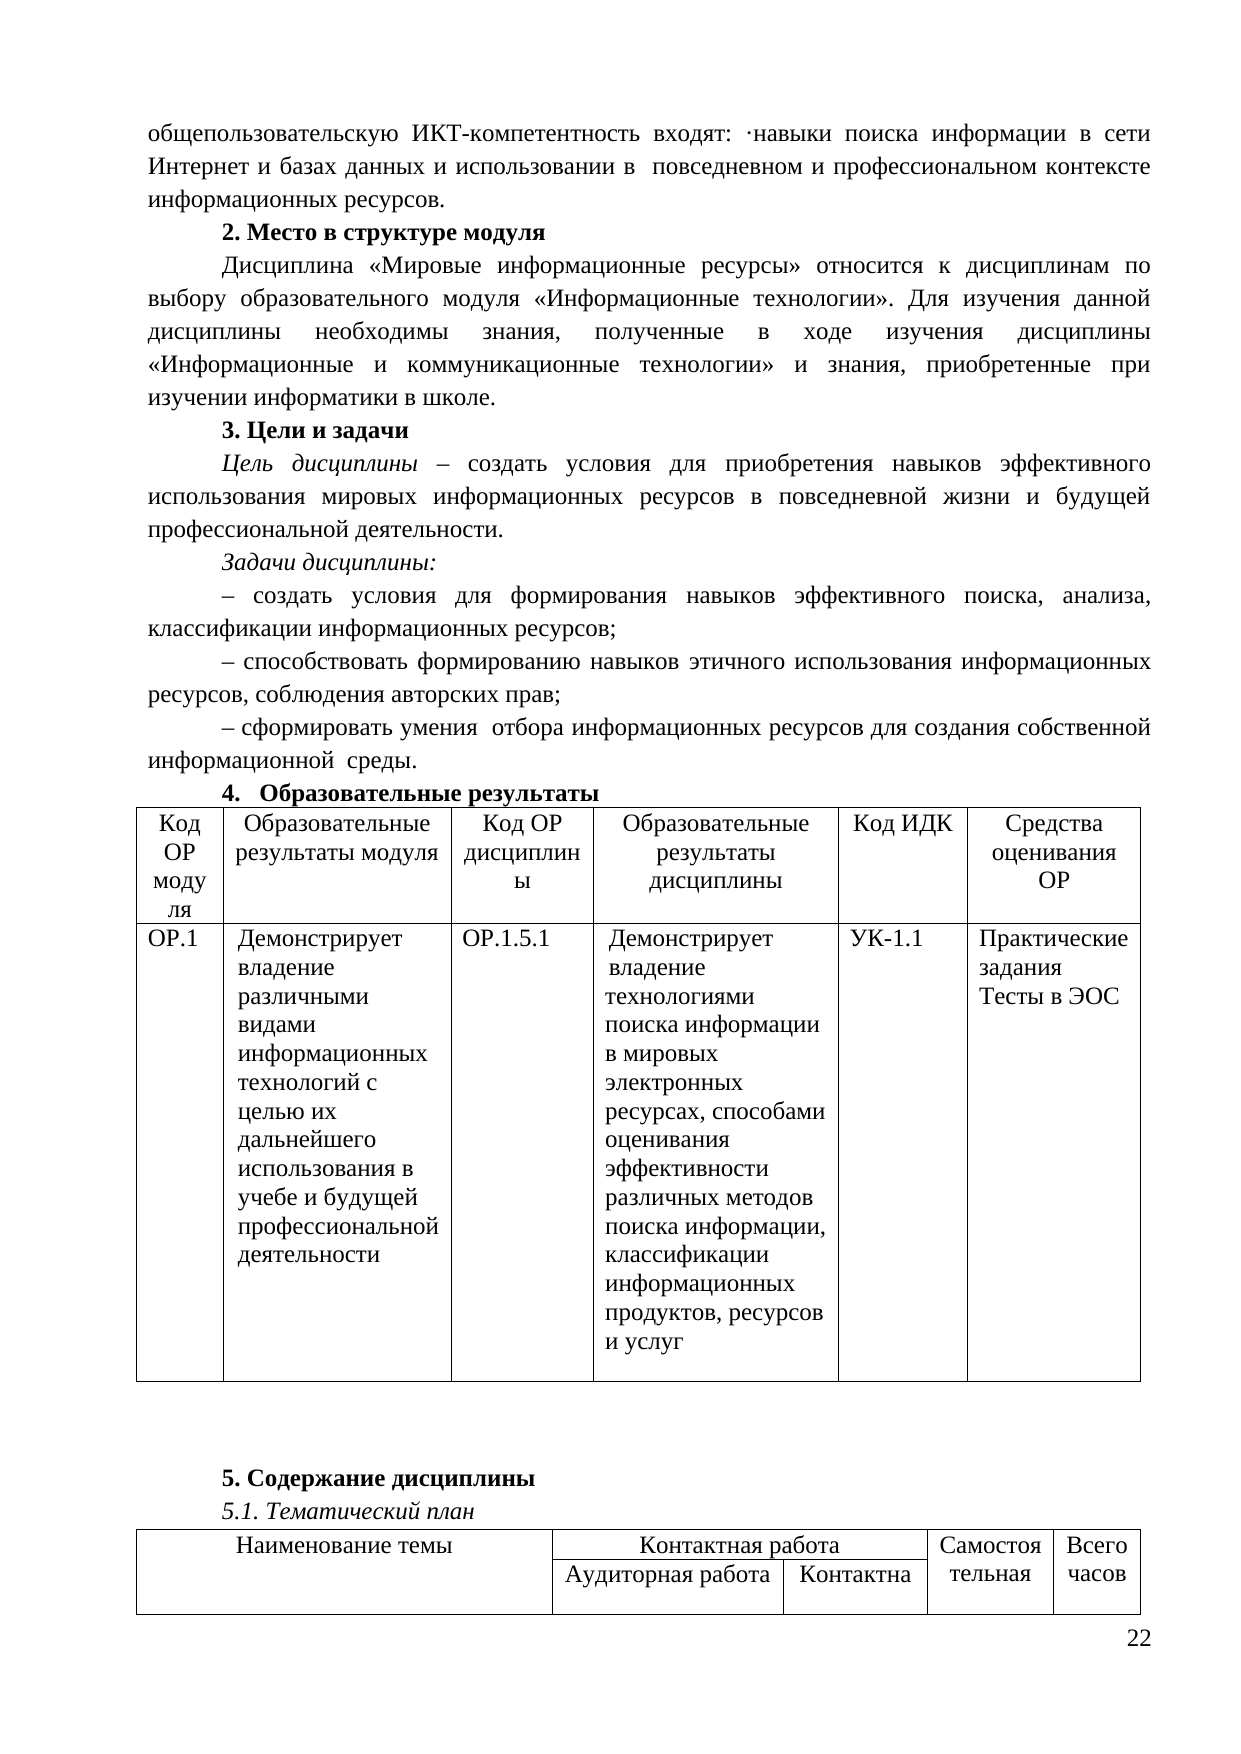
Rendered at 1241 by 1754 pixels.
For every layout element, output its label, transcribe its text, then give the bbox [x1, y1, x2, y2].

text – сформировать умения отбора информационных ресурсов для создания собственной информационной среды. [148, 712, 1152, 774]
table_cell ОР.1 [137, 924, 223, 1381]
table_cell Демонстрирует владение различными видами информационных технологий с целью их дальнейшего использования в учебе и будущей профессиональной деятельности [224, 924, 451, 1381]
table_header Код ОР модуля [137, 808, 223, 923]
table_cell УК-1.1 [839, 924, 967, 1381]
table_header Образовательные результаты дисциплины [594, 808, 838, 923]
table_cell ОР.1.5.1 [452, 924, 593, 1381]
text 3. Цели и задачи [148, 415, 1152, 444]
text 5.1. Тематический план [148, 1496, 1152, 1525]
table_header Контактная работа [553, 1530, 927, 1558]
text 2. Место в структуре модуля [148, 217, 1152, 246]
text Дисциплина «Мировые информационные ресурсы» относится к дисциплинам по выбору образовательного модуля «Информационные технологии». Для изучения данной дисциплины необходимы знания, полученные в ходе изучения дисциплины «Информационные и коммуникационные технологии» и знания, приобретенные при изучении информатики в школе. [148, 250, 1152, 411]
table_header Наименование темы [137, 1530, 552, 1614]
table_header Образовательные результаты модуля [224, 808, 451, 923]
table_header Всего часов по дисциплине [1054, 1530, 1140, 1614]
text 5. Содержание дисциплины [148, 1463, 1152, 1492]
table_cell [784, 1560, 927, 1614]
table_header Код ИДК [839, 808, 967, 923]
table_header Код ОР дисциплины [452, 808, 593, 923]
table_header Средства оценивания ОР [968, 808, 1140, 923]
text Задачи дисциплины: [148, 547, 1152, 576]
text – способствовать формированию навыков этичного использования информационных ресурсов, соблюдения авторских прав; [148, 646, 1152, 708]
table_cell Демонстрирует владение технологиями поиска информации в мировых электронных ресурсах, способами оценивания эффективности различных методов поиска информации, классификации информационных продуктов, ресурсов и услуг [594, 924, 838, 1381]
table_cell Практические задания Тесты в ЭОС [968, 924, 1140, 1381]
text Цель дисциплины – создать условия для приобретения навыков эффективного использования мировых информационных ресурсов в повседневной жизни и будущей профессиональной деятельности. [148, 448, 1152, 543]
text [148, 118, 1152, 213]
table_header Самостоятельная работа/контроль [928, 1530, 1053, 1614]
text – создать условия для формирования навыков эффективного поиска, анализа, классификации информационных ресурсов; [148, 580, 1152, 642]
table_cell Аудиторная работа [553, 1560, 783, 1614]
list Образовательные результаты [222, 778, 1152, 807]
